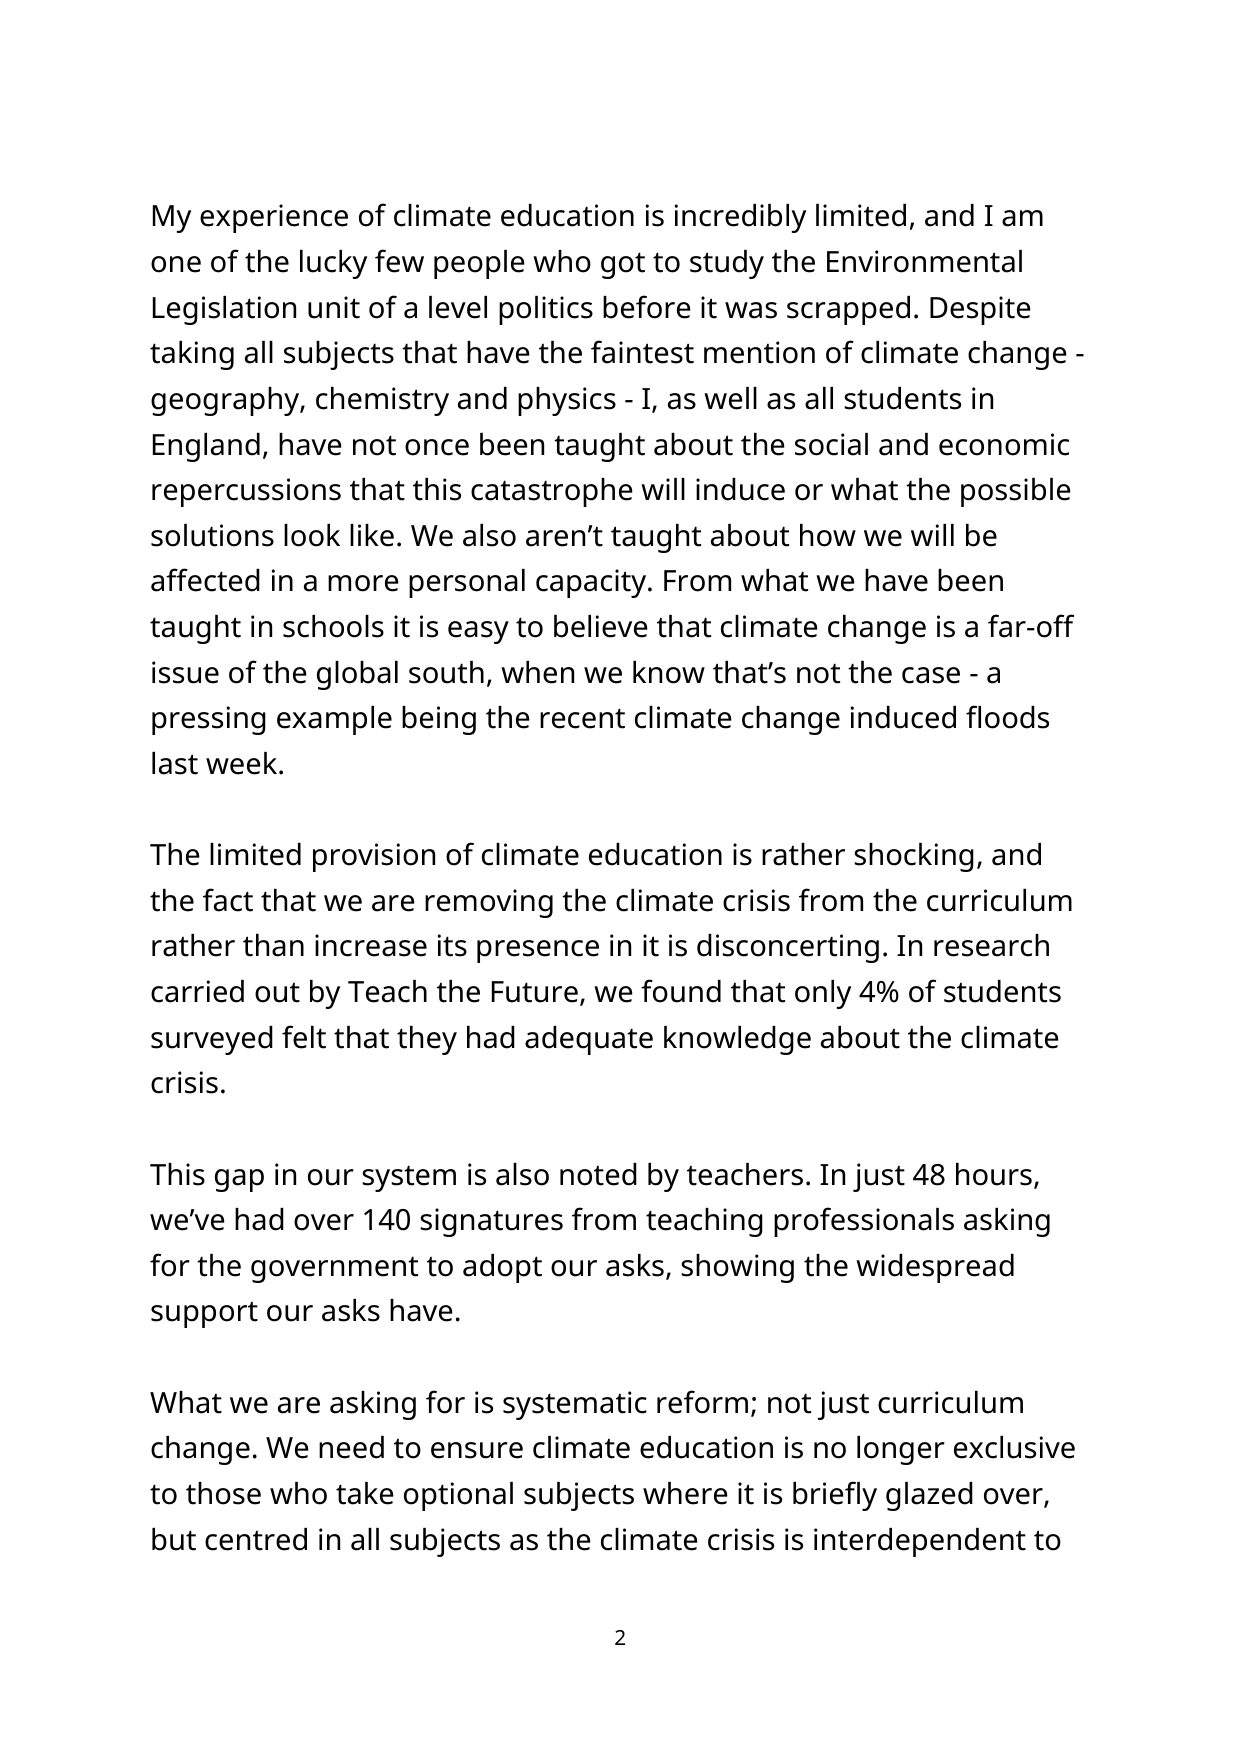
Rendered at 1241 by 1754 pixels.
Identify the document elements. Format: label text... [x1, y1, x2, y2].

text This gap in our system is also noted by teachers. In just 48 hours, we’ve had over 140 signatures from teaching professionals asking for the government to adopt our asks, showing the widespread support our asks have. [150, 1154, 1090, 1330]
text My experience of climate education is incredibly limited, and I am one of the lucky few people who got to study the Environmental Legislation unit of a level politics before it was scrapped. Despite taking all subjects that have the faintest mention of climate change - geography, chemistry and physics - I, as well as all students in England, have not once been taught about the social and economic repercussions that this catastrophe will induce or what the possible solutions look like. We also aren’t taught about how we will be affected in a more personal capacity. From what we have been taught in schools it is easy to believe that climate change is a far-off issue of the global south, when we know that’s not the case - a pressing example being the recent climate change induced floods last week. [150, 196, 1090, 783]
text The limited provision of climate education is rather shocking, and the fact that we are removing the climate crisis from the curriculum rather than increase its presence in it is disconcerting. In research carried out by Teach the Future, we found that only 4% of students surveyed felt that they had adequate knowledge about the climate crisis. [150, 834, 1090, 1102]
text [150, 1382, 1090, 1558]
